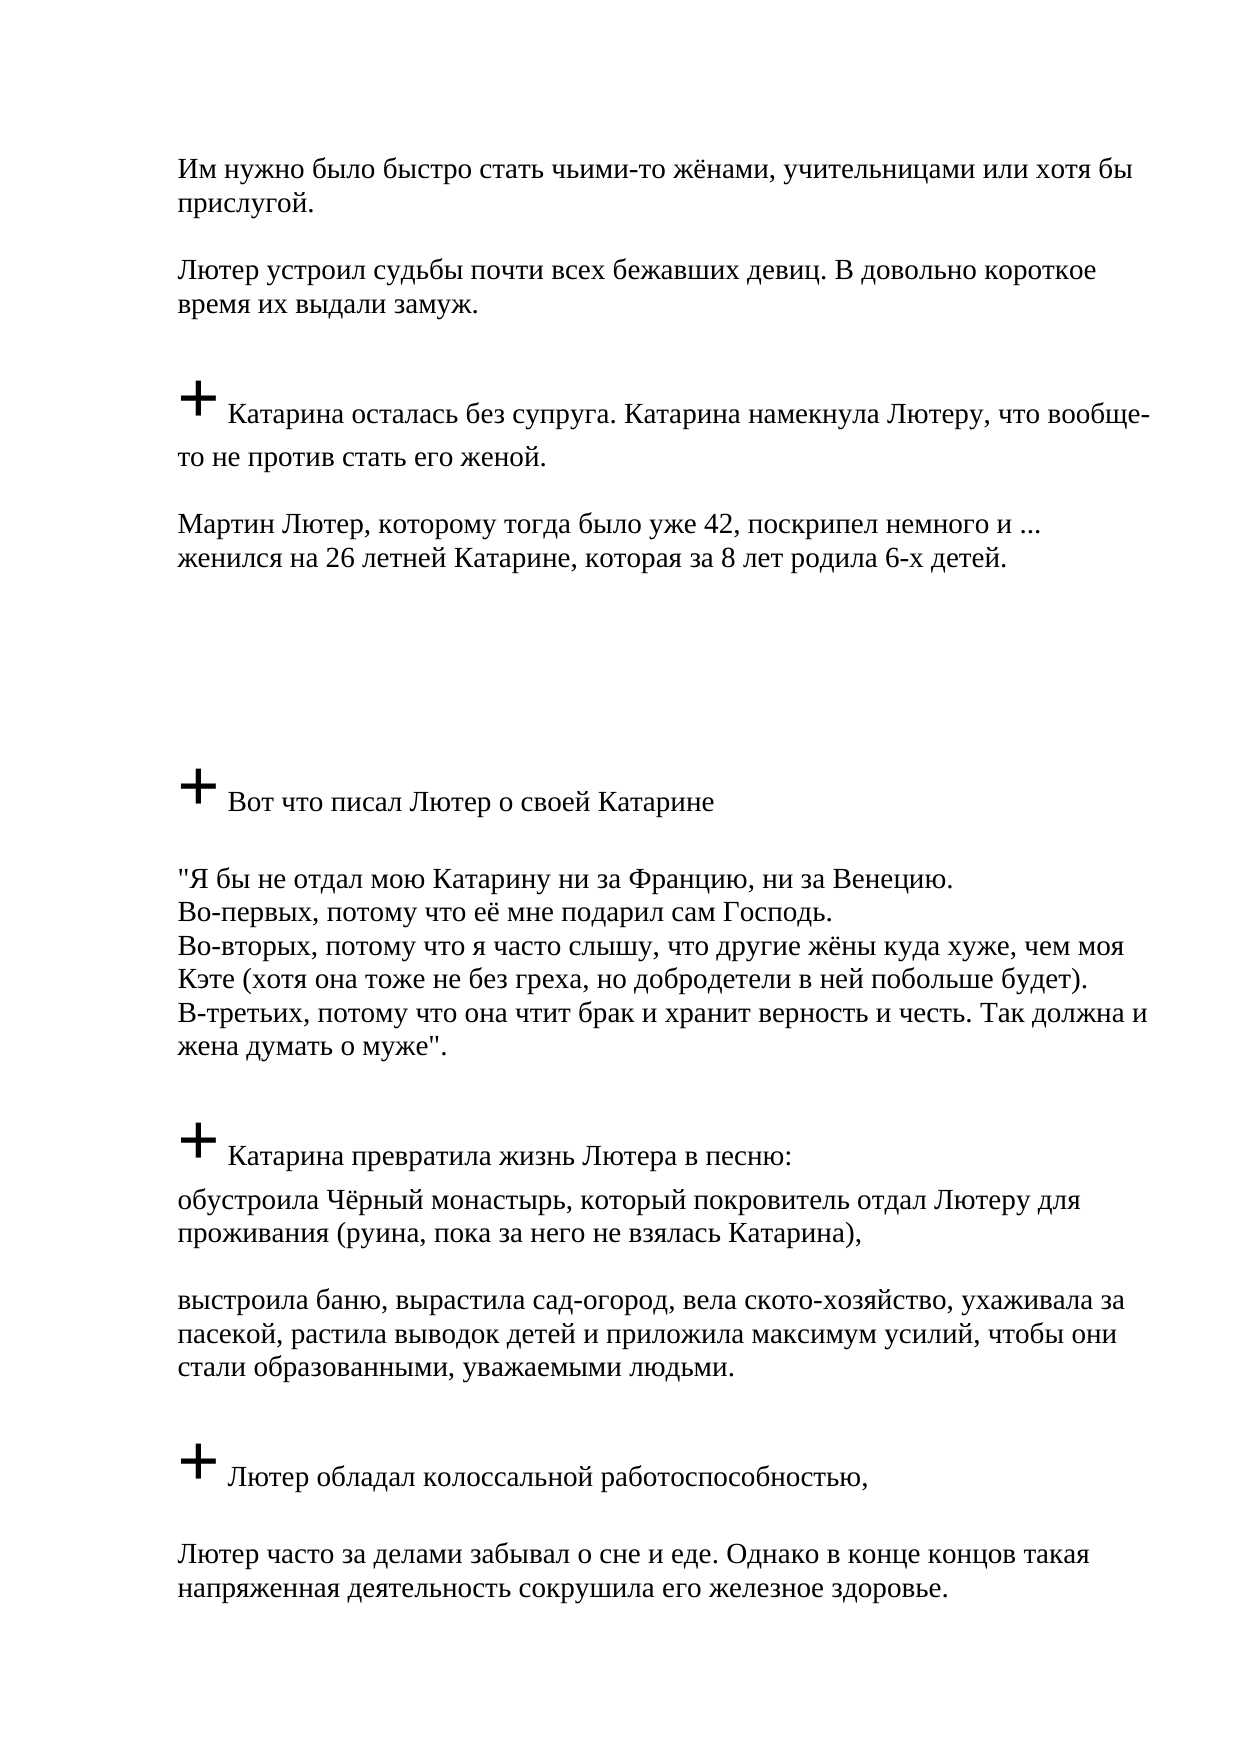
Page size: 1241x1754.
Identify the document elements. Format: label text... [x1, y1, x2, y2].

text Во-первых, потому что её мне подарил сам Господь. [177, 894, 1152, 928]
text Мартин Лютер, которому тогда было уже 42, поскрипел немного и ... женился на 26 летней Катарине, которая за 8 лет родила 6-х детей. [177, 506, 1152, 573]
text + Вот что писал Лютер о своей Катарине [177, 741, 1152, 827]
text + Катарина осталась без супруга. Катарина намекнула Лютеру, что вообще-то не против стать его женой. [177, 353, 1152, 473]
text Во-вторых, потому что я часто слышу, что другие жёны куда хуже, чем моя Кэте (хотя она тоже не без греха, но добродетели в ней побольше будет). [177, 928, 1152, 995]
text + Катарина превратила жизнь Лютера в песню: [177, 1096, 1152, 1182]
text Лютер устроил судьбы почти всех бежавших девиц. В довольно короткое время их выдали замуж. [177, 252, 1152, 319]
text В-третьих, потому что она чтит брак и хранит верность и честь. Так должна и жена думать о муже". [177, 995, 1152, 1062]
text Им нужно было быстро стать чьими-то жёнами, учительницами или хотя бы прислугой. [177, 152, 1152, 219]
text + Лютер обладал колоссальной работоспособностью, [177, 1417, 1152, 1503]
text Лютер часто за делами забывал о сне и еде. Однако в конце концов такая напряженная деятельность сокрушила его железное здоровье. [177, 1536, 1152, 1603]
text выстроила баню, вырастила сад-огород, вела ското-хозяйство, ухаживала за пасекой, растила выводок детей и приложила максимум усилий, чтобы они стали образованными, уважаемыми людьми. [177, 1282, 1152, 1383]
text "Я бы не отдал мою Катарину ни за Францию, ни за Венецию. [177, 861, 1152, 894]
text обустроила Чёрный монастырь, который покровитель отдал Лютеру для проживания (руина, пока за него не взялась Катарина), [177, 1182, 1152, 1249]
